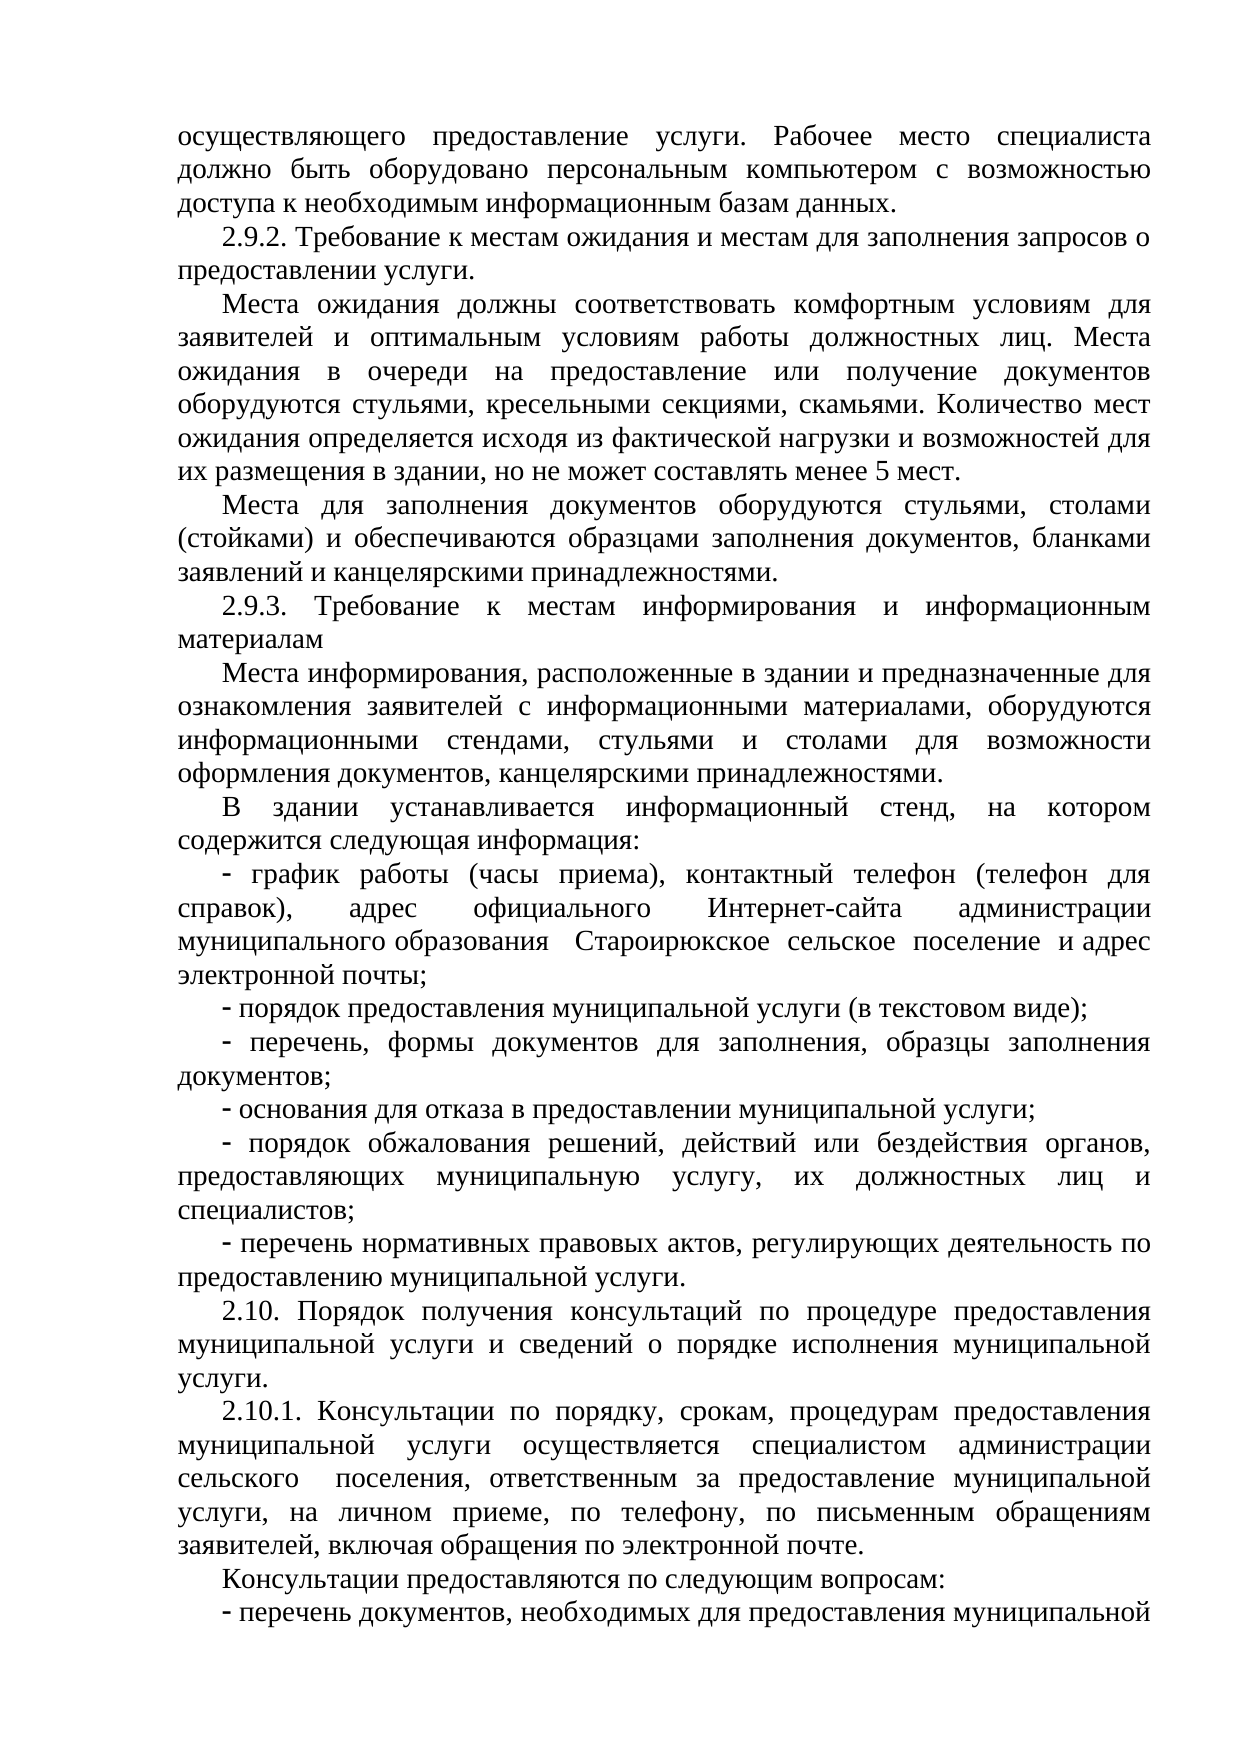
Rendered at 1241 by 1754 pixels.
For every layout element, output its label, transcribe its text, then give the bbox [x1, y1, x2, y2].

text порядок предоставления муниципальной услуги (в текстовом виде); [177, 990, 1152, 1024]
text Места информирования, расположенные в здании и предназначенные для ознакомления заявителей с информационными материалами, оборудуются информационными стендами, стульями и столами для возможности оформления документов, канцелярскими принадлежностями. [177, 655, 1152, 789]
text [177, 1594, 1152, 1628]
text основания для отказа в предоставлении муниципальной услуги; [177, 1091, 1152, 1125]
text 2.9.3. Требование к местам информирования и информационным материалам [177, 588, 1152, 655]
text 2.10.1. Консультации по порядку, срокам, процедурам предоставления муниципальной услуги осуществляется специалистом администрации сельского поселения, ответственным за предоставление муниципальной услуги, на личном приеме, по телефону, по письменным обращениям заявителей, включая обращения по электронной почте. [177, 1393, 1152, 1561]
text график работы (часы приема), контактный телефон (телефон для справок), адрес официального Интернет-сайта администрации муниципального образования Староирюкское сельское поселение и адрес электронной почты; [177, 856, 1152, 990]
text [177, 118, 1152, 219]
text 2.10. Порядок получения консультаций по процедуре предоставления муниципальной услуги и сведений о порядке исполнения муниципальной услуги. [177, 1293, 1152, 1393]
text перечень, формы документов для заполнения, образцы заполнения документов; [177, 1024, 1152, 1091]
text Консультации предоставляются по следующим вопросам: [177, 1561, 1152, 1594]
text 2.9.2. Требование к местам ожидания и местам для заполнения запросов о предоставлении услуги. [177, 219, 1152, 286]
text перечень нормативных правовых актов, регулирующих деятельность по предоставлению муниципальной услуги. [177, 1226, 1152, 1293]
text Места для заполнения документов оборудуются стульями, столами (стойками) и обеспечиваются образцами заполнения документов, бланками заявлений и канцелярскими принадлежностями. [177, 487, 1152, 588]
text В здании устанавливается информационный стенд, на котором содержится следующая информация: [177, 789, 1152, 856]
text порядок обжалования решений, действий или бездействия органов, предоставляющих муниципальную услугу, их должностных лиц и специалистов; [177, 1125, 1152, 1226]
text Места ожидания должны соответствовать комфортным условиям для заявителей и оптимальным условиям работы должностных лиц. Места ожидания в очереди на предоставление или получение документов оборудуются стульями, кресельными секциями, скамьями. Количество мест ожидания определяется исходя из фактической нагрузки и возможностей для их размещения в здании, но не может составлять менее 5 мест. [177, 286, 1152, 487]
